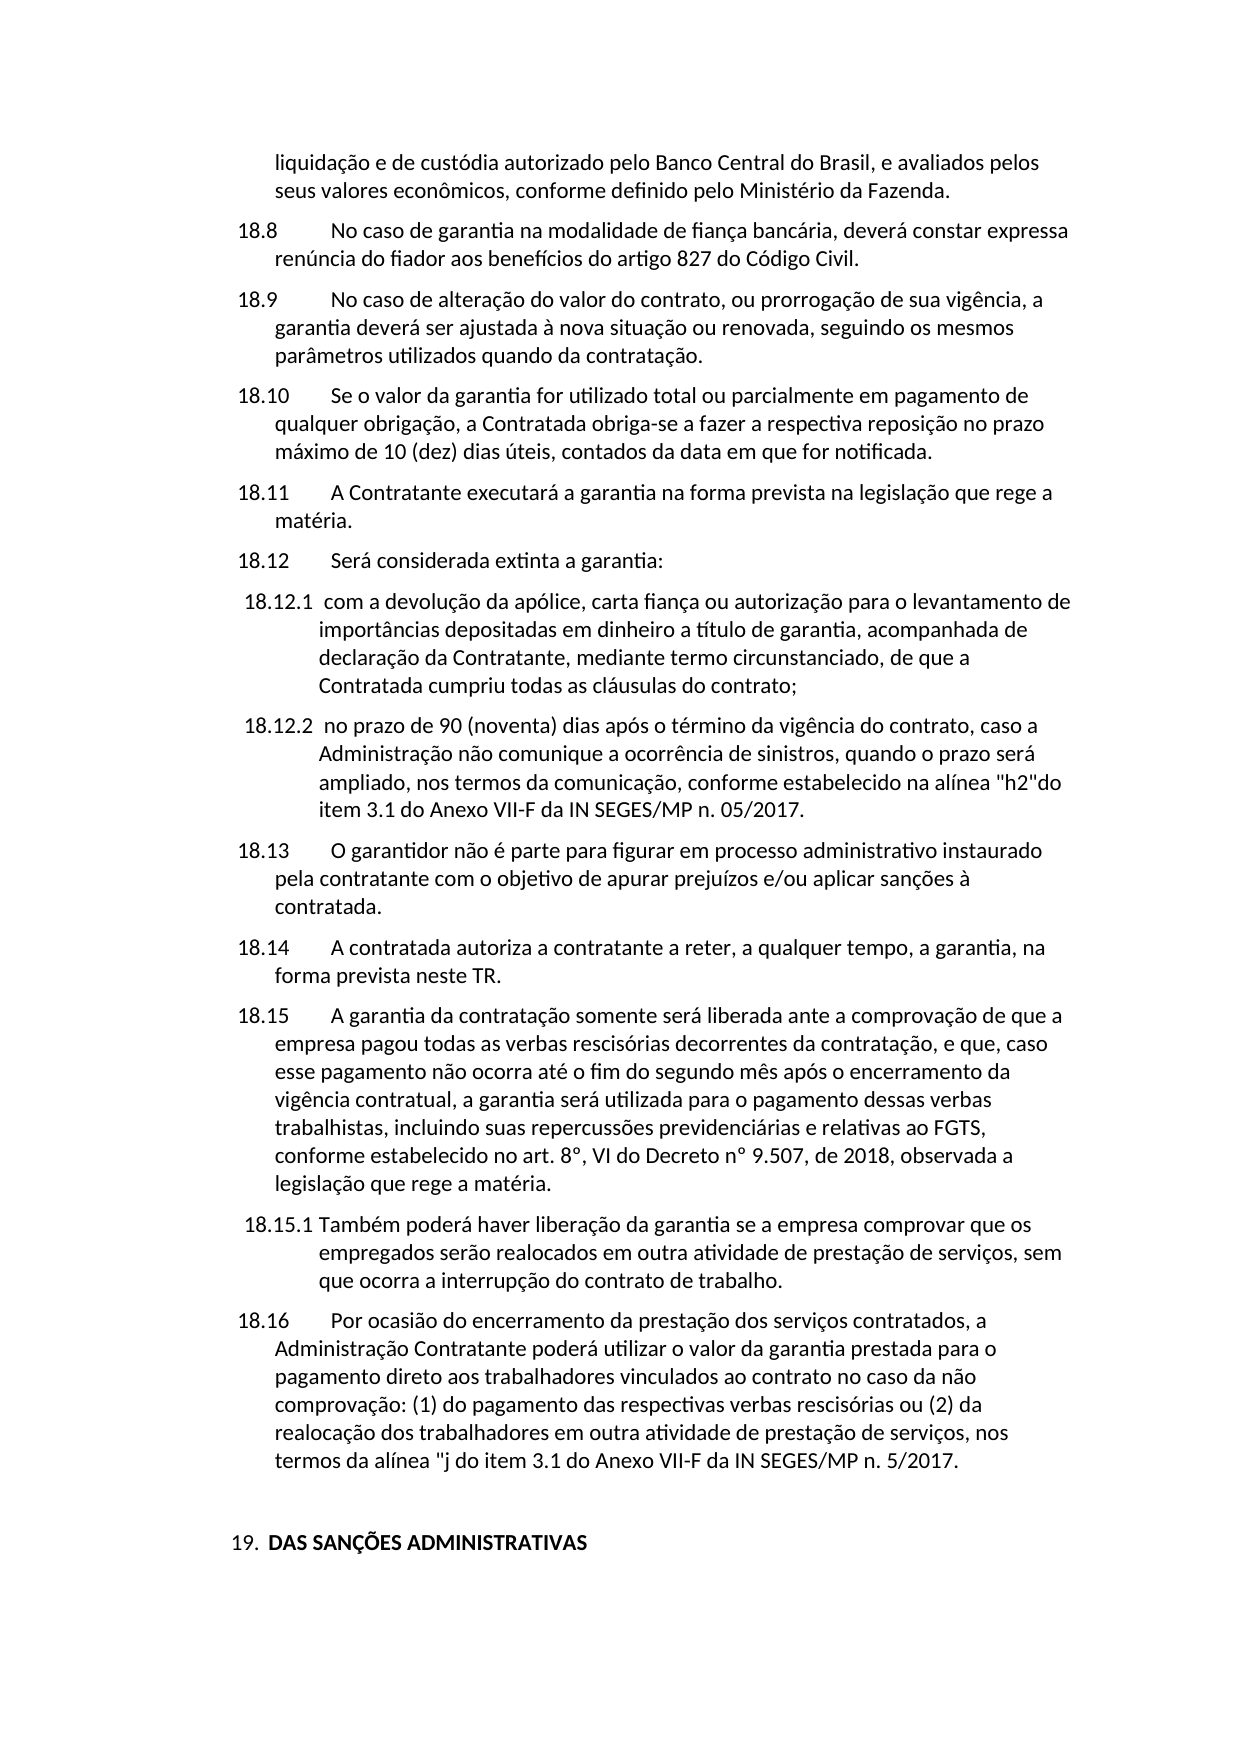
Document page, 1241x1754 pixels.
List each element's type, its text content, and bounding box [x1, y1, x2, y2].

list com a devolução da apólice, carta fiança ou autorização para o levantamento de importâncias depositadas em dinheiro a título de garantia, acompanhada de declaração da Contratante, mediante termo circunstanciado, de que a Contratada cumpriu todas as cláusulas do contrato; [243, 587, 1078, 699]
list A Contratante executará a garantia na forma prevista na legislação que rege a matéria. [237, 478, 1078, 534]
list A garantia da contratação somente será liberada ante a comprovação de que a empresa pagou todas as verbas rescisórias decorrentes da contratação, e que, caso esse pagamento não ocorra até o fim do segundo mês após o encerramento da vigência contratual, a garantia será utilizada para o pagamento dessas verbas trabalhistas, incluindo suas repercussões previdenciárias e relativas ao FGTS, conforme estabelecido no art. 8º, VI do Decreto nº 9.507, de 2018, observada a legislação que rege a matéria. [237, 1001, 1078, 1197]
list Será considerada extinta a garantia: [237, 546, 1078, 574]
list No caso de alteração do valor do contrato, ou prorrogação de sua vigência, a garantia deverá ser ajustada à nova situação ou renovada, seguindo os mesmos parâmetros utilizados quando da contratação. [237, 285, 1078, 369]
list Por ocasião do encerramento da prestação dos serviços contratados, a Administração Contratante poderá utilizar o valor da garantia prestada para o pagamento direto aos trabalhadores vinculados ao contrato no caso da não comprovação: (1) do pagamento das respectivas verbas rescisórias ou (2) da realocação dos trabalhadores em outra atividade de prestação de serviços, nos termos da alínea "j do item 3.1 do Anexo VII-F da IN SEGES/MP n. 5/2017. [237, 1306, 1078, 1474]
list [237, 148, 1078, 204]
list No caso de garantia na modalidade de fiança bancária, deverá constar expressa renúncia do fiador aos benefícios do artigo 827 do Código Civil. [237, 216, 1078, 272]
list A contratada autoriza a contratante a reter, a qualquer tempo, a garantia, na forma prevista neste TR. [237, 933, 1078, 989]
list DAS SANÇÕES ADMINISTRATIVAS [231, 1528, 1078, 1556]
list O garantidor não é parte para figurar em processo administrativo instaurado pela contratante com o objetivo de apurar prejuízos e/ou aplicar sanções à contratada. [237, 836, 1078, 920]
list Também poderá haver liberação da garantia se a empresa comprovar que os empregados serão realocados em outra atividade de prestação de serviços, sem que ocorra a interrupção do contrato de trabalho. [243, 1210, 1078, 1294]
list Se o valor da garantia for utilizado total ou parcialmente em pagamento de qualquer obrigação, a Contratada obriga-se a fazer a respectiva reposição no prazo máximo de 10 (dez) dias úteis, contados da data em que for notificada. [237, 381, 1078, 465]
list no prazo de 90 (noventa) dias após o término da vigência do contrato, caso a Administração não comunique a ocorrência de sinistros, quando o prazo será ampliado, nos termos da comunicação, conforme estabelecido na alínea "h2"do item 3.1 do Anexo VII-F da IN SEGES/MP n. 05/2017. [243, 712, 1078, 824]
